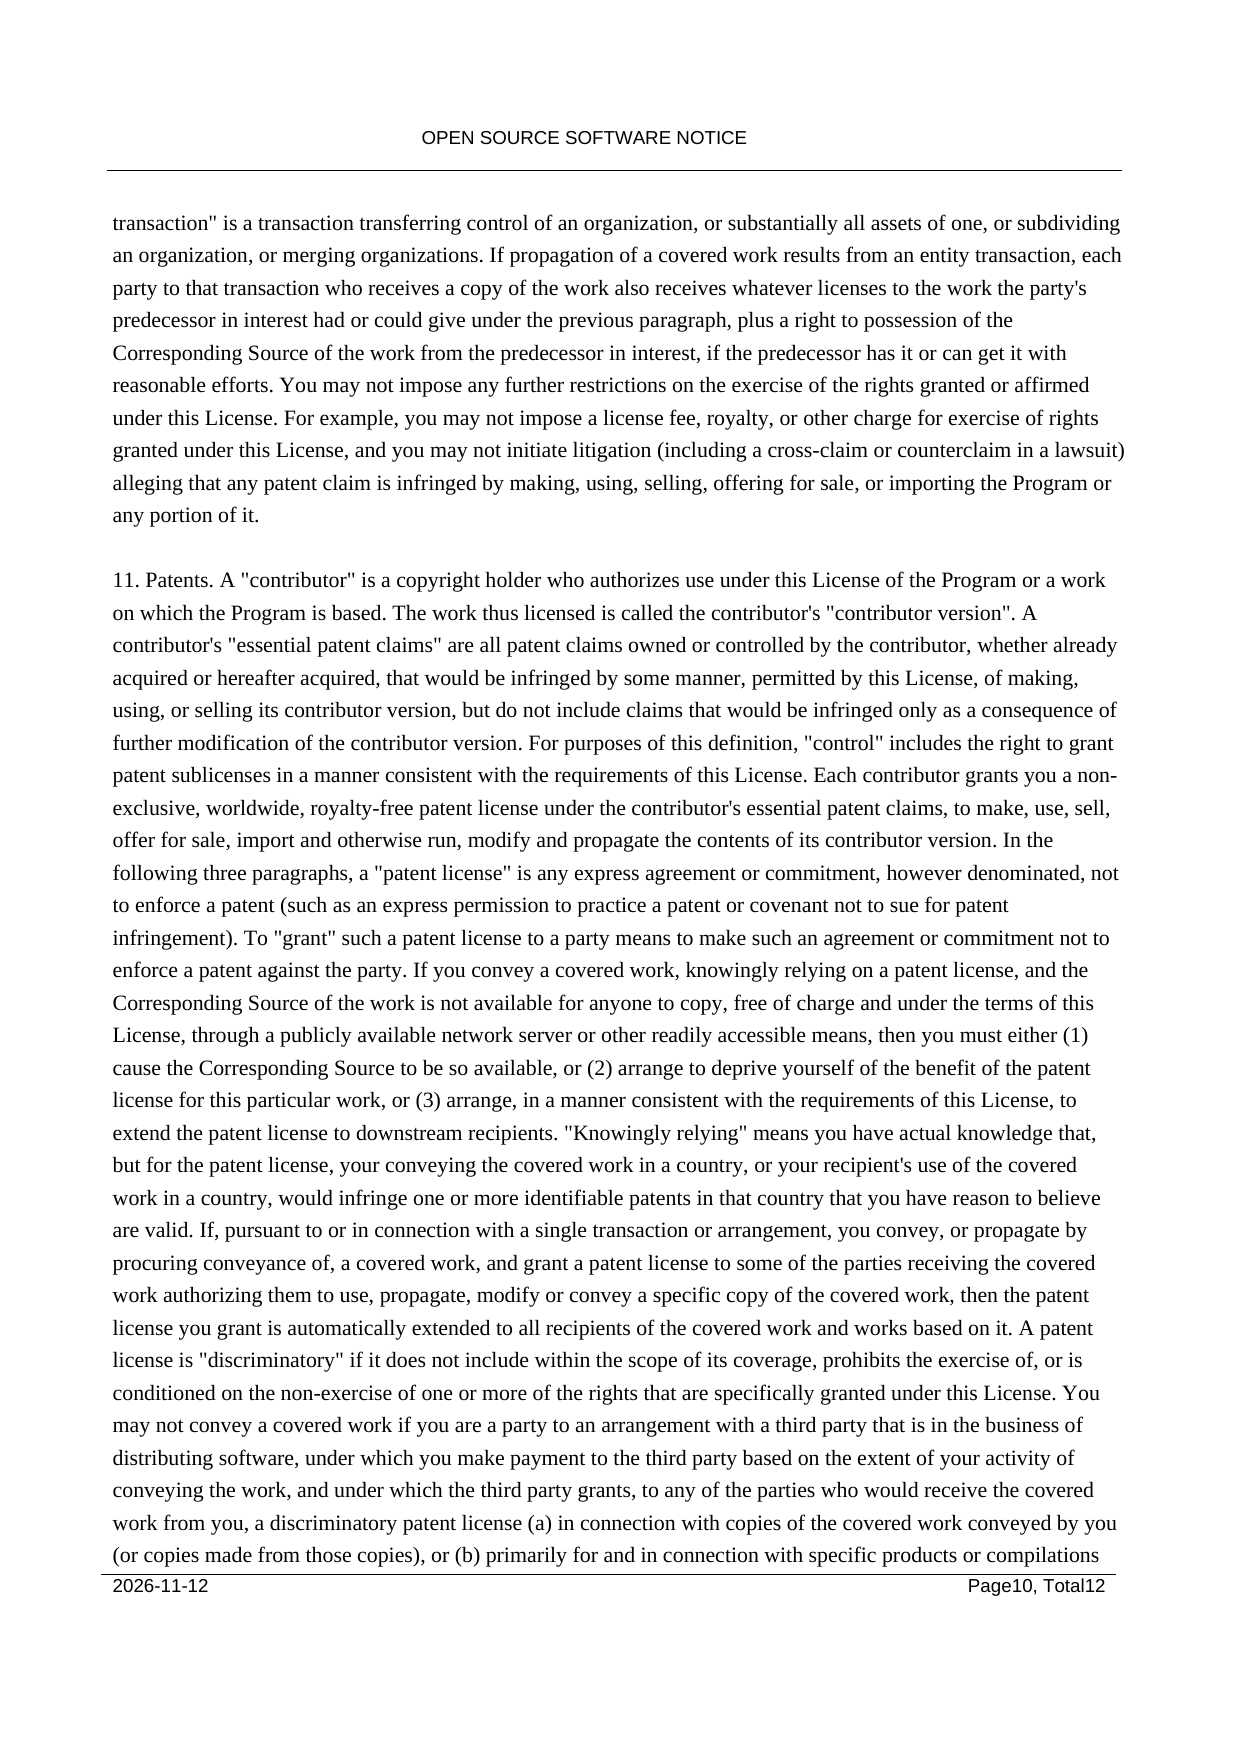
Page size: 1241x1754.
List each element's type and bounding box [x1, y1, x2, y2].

text [112, 206, 1128, 1571]
